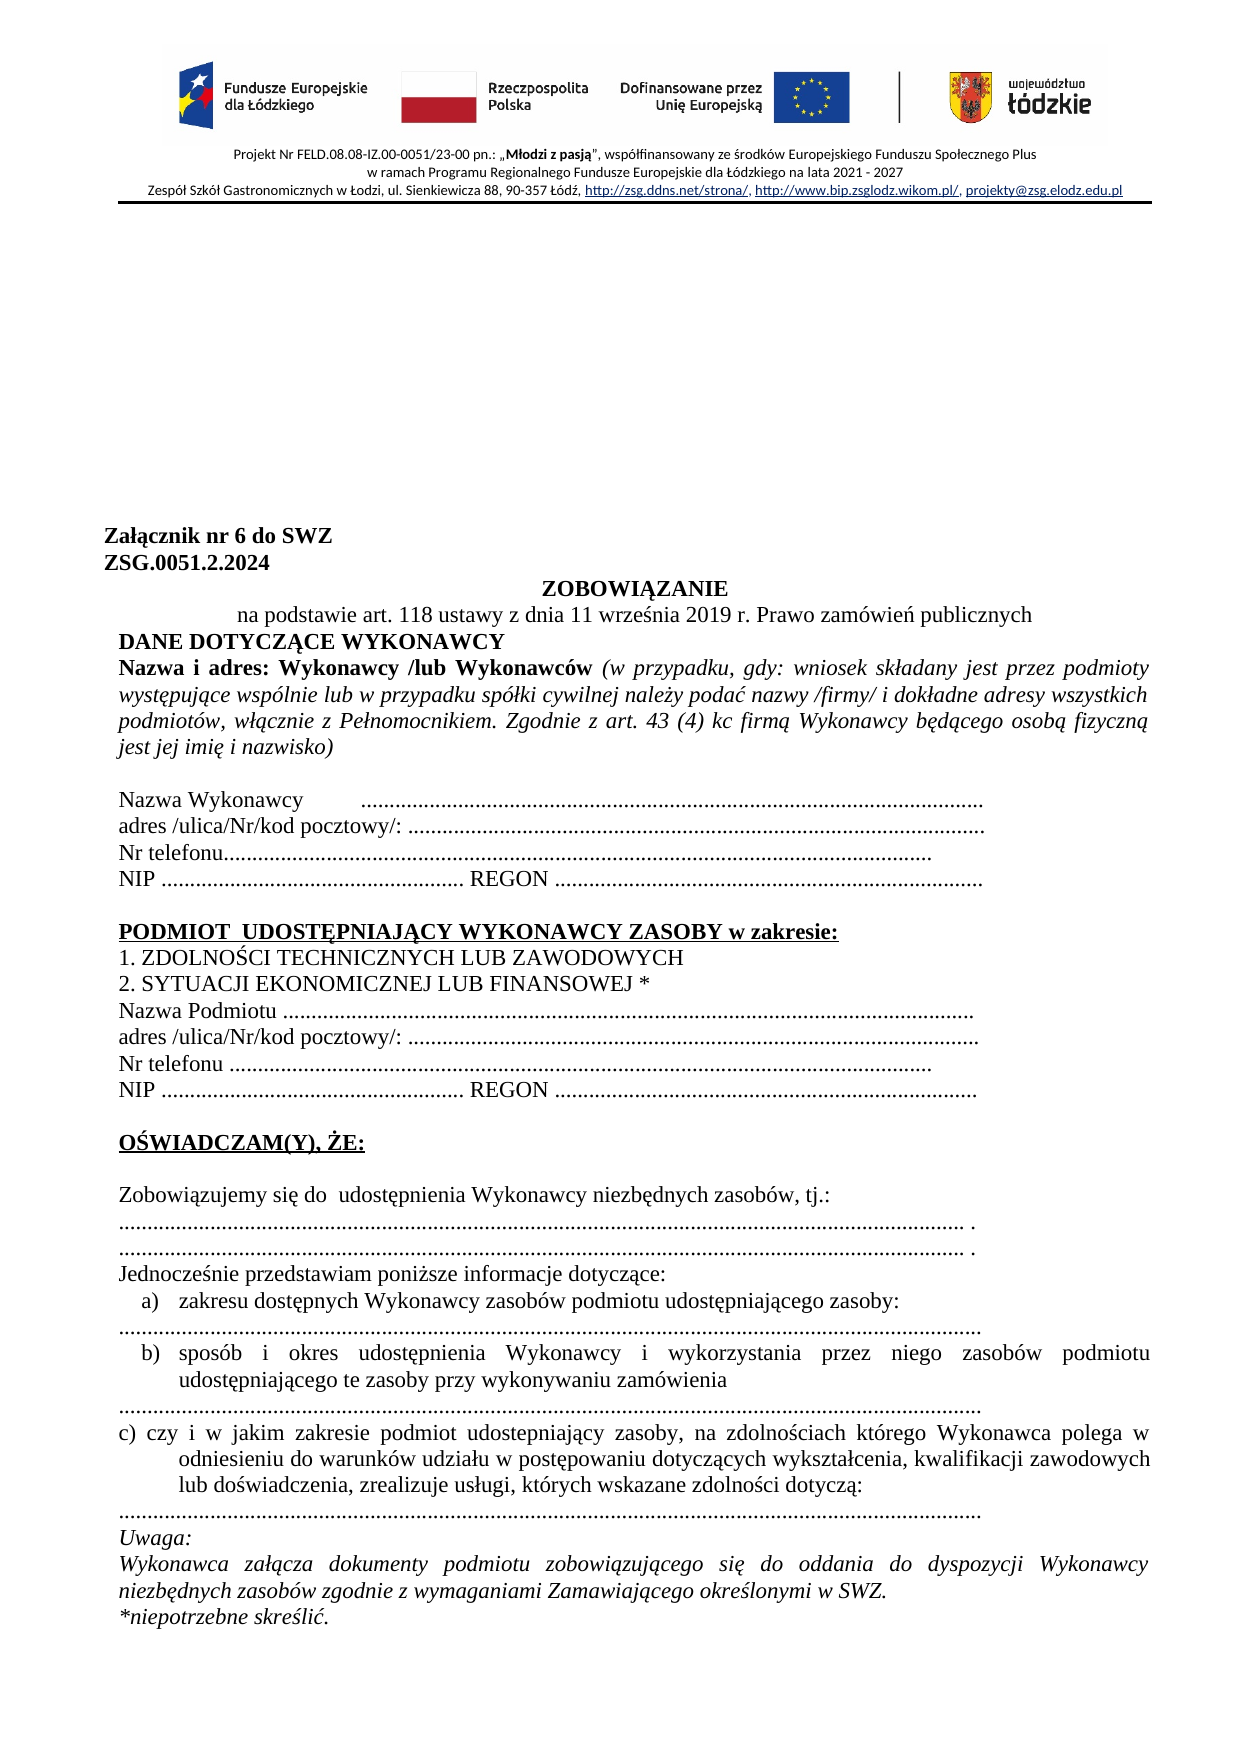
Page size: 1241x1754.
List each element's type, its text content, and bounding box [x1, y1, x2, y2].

text .................................................................................................................................................... . [118, 1234, 1152, 1260]
text DANE DOTYCZĄCE WYKONAWCY [118, 628, 1152, 654]
text 2. SYTUACJI EKONOMICZNEJ LUB FINANSOWEJ * [118, 971, 1152, 997]
text ....................................................................................................................................................... [118, 1498, 1152, 1524]
text Nazwa Wykonawcy ............................................................................................................. [118, 786, 1152, 812]
text Jednocześnie przedstawiam poniższe informacje dotyczące: [118, 1260, 1152, 1287]
text 1. ZDOLNOŚCI TECHNICZNYCH LUB ZAWODOWYCH [118, 944, 1152, 971]
text adres /ulica/Nr/kod pocztowy/: .................................................................................................... [118, 1023, 1152, 1049]
text ZSG.0051.2.2024 [103, 549, 1152, 575]
text NIP ..................................................... REGON ........................................................................... [118, 865, 1152, 891]
text na podstawie art. 118 ustawy z dnia 11 września 2019 r. Prawo zamówień publicznych [118, 602, 1152, 628]
text Załącznik nr 6 do SWZ [103, 522, 1152, 549]
text ZOBOWIĄZANIE [118, 575, 1152, 602]
text adres /ulica/Nr/kod pocztowy/: ..................................................................................................... [118, 812, 1152, 839]
text Nr telefonu ........................................................................................................................... [118, 1049, 1152, 1076]
picture [162, 44, 1108, 146]
text c) czy i w jakim zakresie podmiot udostepniający zasoby, na zdolnościach którego Wykonawca polega w odniesieniu do warunków udziału w postępowaniu dotyczących wykształcenia, kwalifikacji zawodowych lub doświadczenia, zrealizuje usługi, których wskazane zdolności dotyczą: [118, 1418, 1152, 1498]
text *niepotrzebne skreślić. [118, 1603, 1152, 1629]
text Zobowiązujemy się do udostępnienia Wykonawcy niezbędnych zasobów, tj.: [118, 1181, 1152, 1208]
text Nazwa i adres: Wykonawcy /lub Wykonawców (w przypadku, gdy: wniosek składany jest przez podmioty występujące wspólnie lub w przypadku spółki cywilnej należy podać nazwy /firmy/ i dokładne adresy wszystkich podmiotów, włącznie z Pełnomocnikiem. Zgodnie z art. 43 (4) kc firmą Wykonawcy będącego osobą fizyczną jest jej imię i nazwisko) [118, 654, 1152, 760]
text Nr telefonu............................................................................................................................ [118, 839, 1152, 865]
text ....................................................................................................................................................... [118, 1313, 1152, 1339]
list sposób i okres udostępnienia Wykonawcy i wykorzystania przez niego zasobów podmiotu udostępniającego te zasoby przy wykonywaniu zamówienia [141, 1339, 1152, 1392]
text Wykonawca załącza dokumenty podmiotu zobowiązującego się do oddania do dyspozycji Wykonawcy niezbędnych zasobów zgodnie z wymaganiami Zamawiającego określonymi w SWZ. [118, 1550, 1152, 1603]
text Uwaga: [118, 1524, 1161, 1550]
text ....................................................................................................................................................... [118, 1392, 1152, 1418]
text Nazwa Podmiotu ......................................................................................................................... [118, 997, 1152, 1023]
text NIP ..................................................... REGON .......................................................................... [118, 1076, 1152, 1102]
list zakresu dostępnych Wykonawcy zasobów podmiotu udostępniającego zasoby: [141, 1287, 1152, 1313]
text .................................................................................................................................................... . [118, 1208, 1152, 1234]
text OŚWIADCZAM(Y), ŻE: [118, 1129, 1152, 1155]
text PODMIOT UDOSTĘPNIAJĄCY WYKONAWCY ZASOBY w zakresie: [118, 918, 1152, 944]
